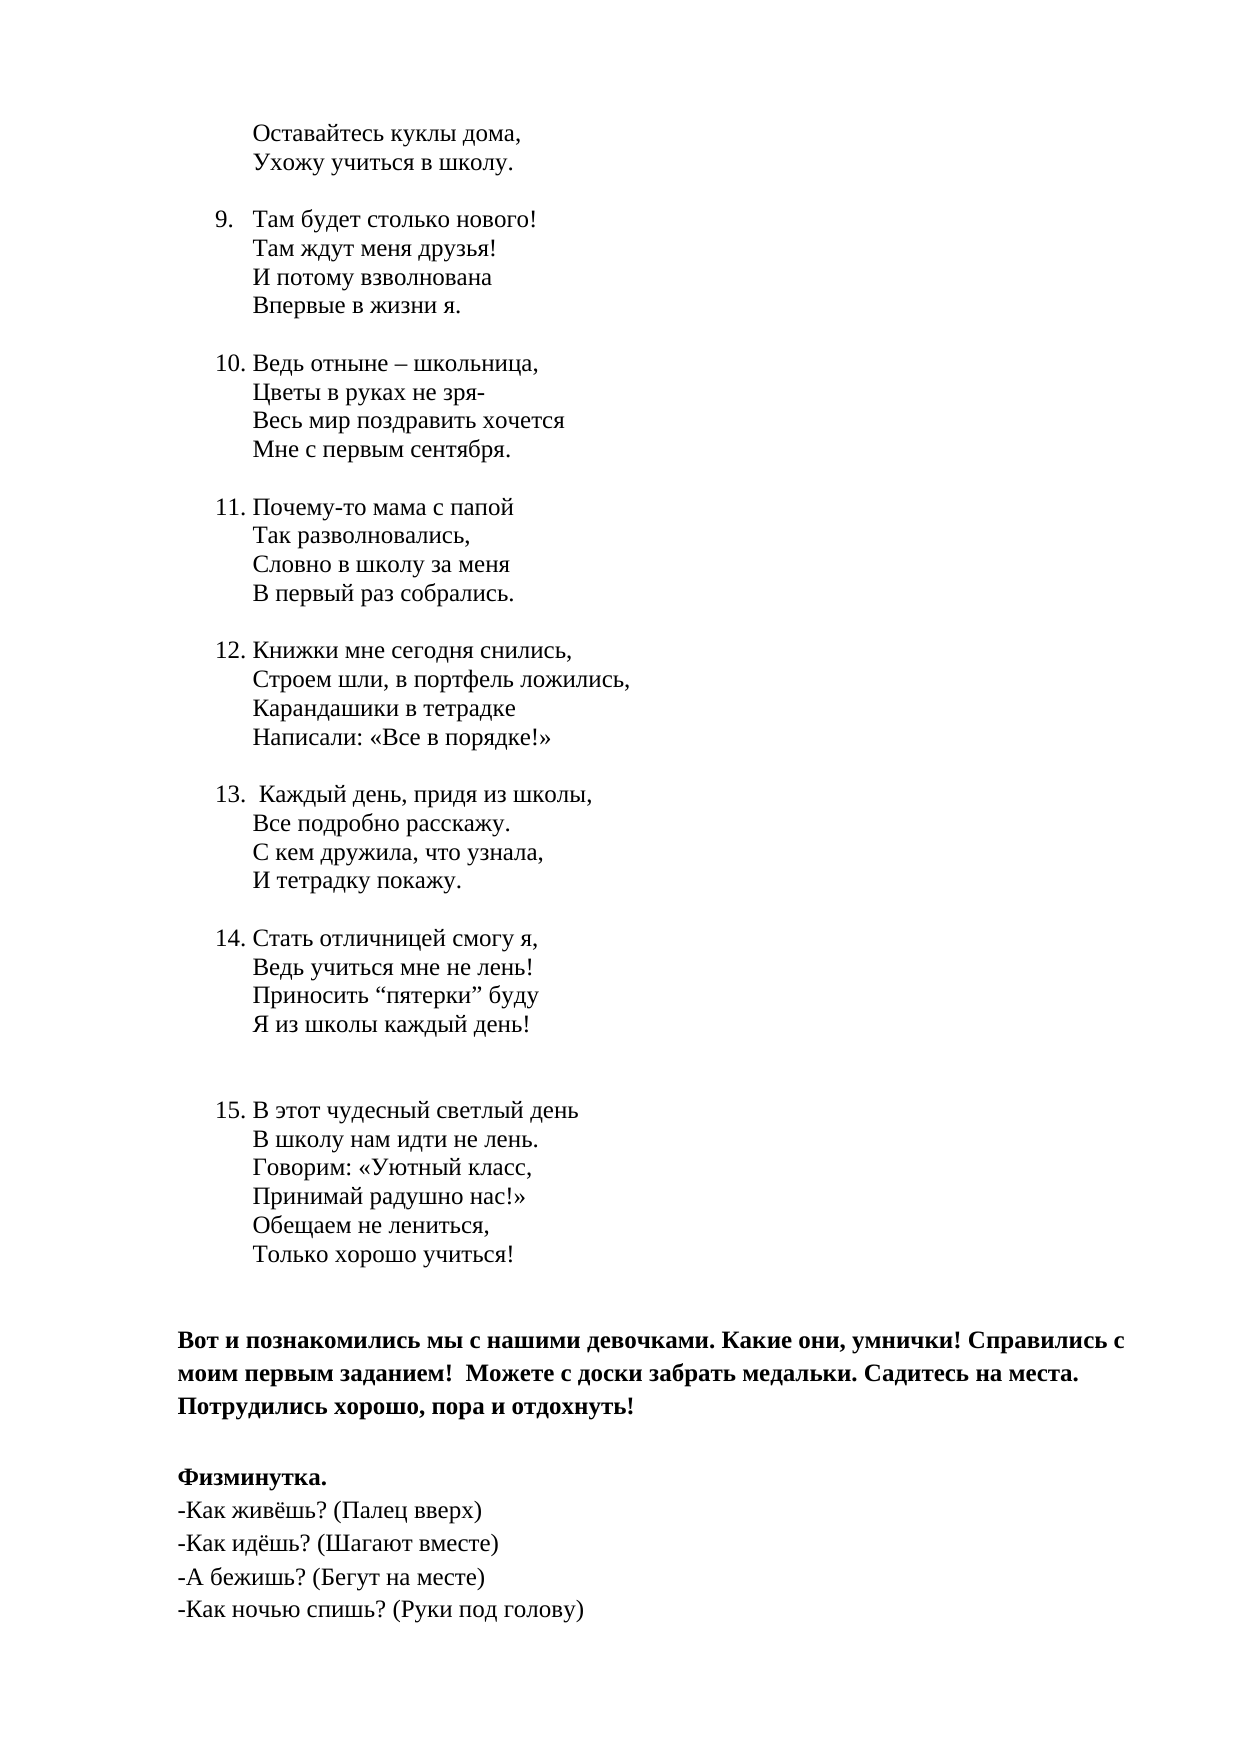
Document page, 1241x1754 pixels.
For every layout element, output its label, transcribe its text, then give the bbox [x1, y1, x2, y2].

list И потому взволнована [252, 262, 1152, 291]
list Карандашики в тетрадке [252, 693, 1152, 722]
text -Как живёшь? (Палец вверх) [177, 1496, 1152, 1524]
list Мне с первым сентября. [252, 434, 1152, 463]
text -Как идёшь? (Шагают вместе) [177, 1528, 1152, 1557]
list Говорим: «Уютный класс, [252, 1152, 1152, 1181]
list Только хорошо учиться! [252, 1239, 1152, 1267]
list Оставайтесь куклы дома, [252, 118, 1152, 147]
list Так разволновались, [252, 521, 1152, 549]
list Принимай радушно нас!» [252, 1181, 1152, 1210]
list Стать отличницей смогу я, Ведь учиться мне не лень! Приносить “пятерки” буду Я из школы каждый день! [215, 923, 1152, 1066]
list В этот чудесный светлый день [215, 1095, 1152, 1124]
list Там будет столько нового! Там ждут меня друзья! [215, 204, 1152, 262]
list Каждый день, придя из школы, Все подробно расскажу. С кем дружила, что узнала, И тетрадку покажу. [215, 779, 1152, 894]
text -А бежишь? (Бегут на месте) [177, 1562, 1152, 1590]
list Почему-то мама с папой [215, 492, 1152, 521]
list Ведь отныне – школьница, Цветы в руках не зря- [215, 348, 1152, 406]
list В первый раз собрались. [252, 578, 1152, 607]
list Книжки мне сегодня снились, [215, 636, 1152, 664]
list Словно в школу за меня [252, 549, 1152, 578]
text Вот и познакомились мы с нашими девочками. Какие они, умнички! Справились с моим первым заданием! Можете с доски забрать медальки. Садитесь на места. Потрудились хорошо, пора и отдохнуть! [177, 1325, 1152, 1420]
list Впервые в жизни я. [252, 291, 1152, 319]
list Написали: «Все в порядке!» [252, 722, 1152, 751]
list Обещаем не лениться, [252, 1210, 1152, 1239]
list Ухожу учиться в школу. [252, 147, 1152, 176]
list Весь мир поздравить хочется [252, 406, 1152, 434]
text Физминутка. [177, 1462, 1152, 1491]
list Строем шли, в портфель ложились, [252, 664, 1152, 693]
text -Как ночью спишь? (Руки под голову) [177, 1594, 1152, 1623]
list В школу нам идти не лень. [252, 1124, 1152, 1152]
